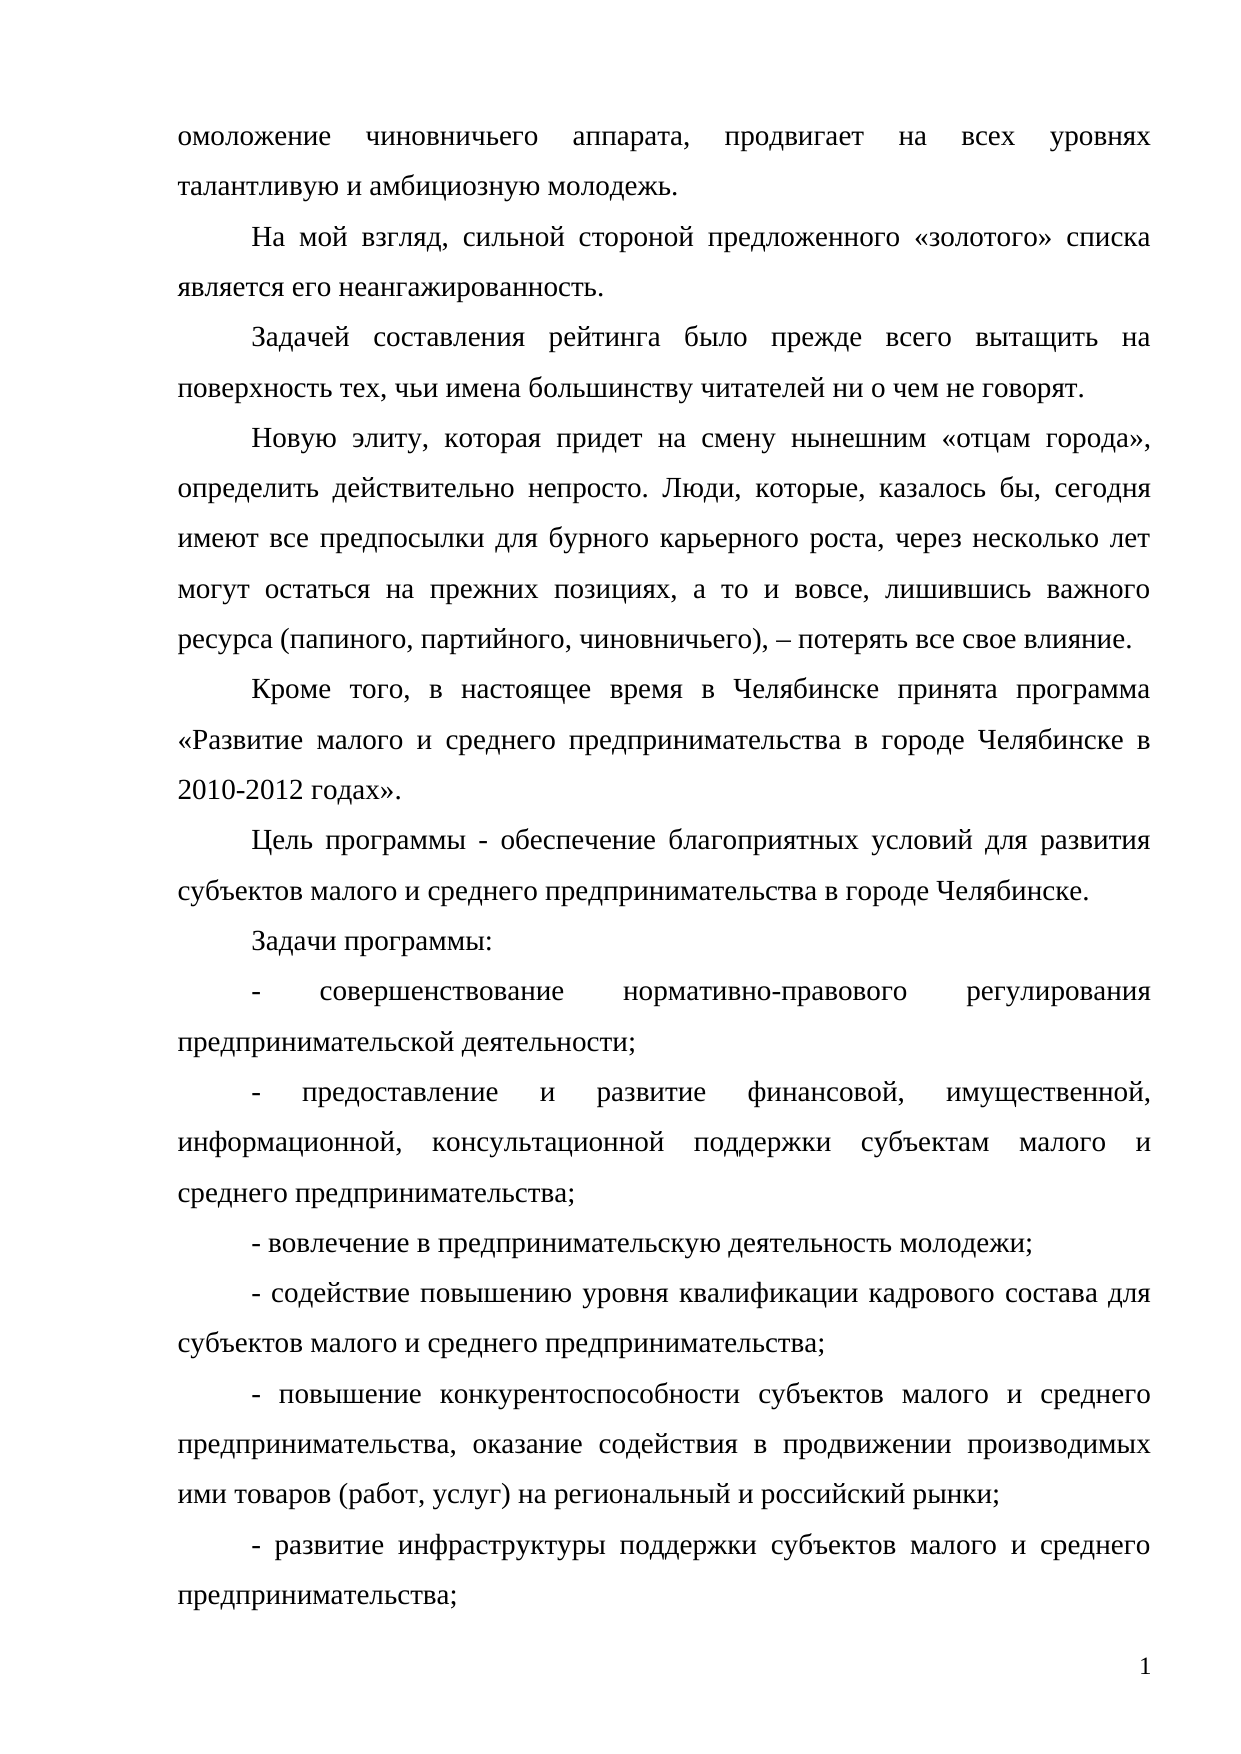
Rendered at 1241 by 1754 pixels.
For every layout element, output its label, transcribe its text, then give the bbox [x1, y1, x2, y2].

text - развитие инфраструктуры поддержки субъектов малого и среднего предпринимательства; [177, 1527, 1152, 1611]
text Новую элиту, которая придет на смену нынешним «отцам города», определить действительно непросто. Люди, которые, казалось бы, сегодня имеют все предпосылки для бурного карьерного роста, через несколько лет могут остаться на прежних позициях, а то и вовсе, лишившись важного ресурса (папиного, партийного, чиновничьего), – потерять все свое влияние. [177, 420, 1152, 655]
text На мой взгляд, сильной стороной предложенного «золотого» списка является его неангажированность. [177, 219, 1152, 303]
text Задачи программы: [177, 923, 1152, 957]
text Кроме того, в настоящее время в Челябинске принята программа «Развитие малого и среднего предпринимательства в городе Челябинске в 2010-2012 годах». [177, 672, 1152, 806]
text Цель программы - обеспечение благоприятных условий для развития субъектов малого и среднего предпринимательства в городе Челябинске. [177, 822, 1152, 906]
text - совершенствование нормативно-правового регулирования предпринимательской деятельности; [177, 973, 1152, 1057]
text - вовлечение в предпринимательскую деятельность молодежи; [177, 1225, 1152, 1258]
text - содействие повышению уровня квалификации кадрового состава для субъектов малого и среднего предпринимательства; [177, 1275, 1152, 1359]
text Задачей составления рейтинга было прежде всего вытащить на поверхность тех, чьи имена большинству читателей ни о чем не говорят. [177, 319, 1152, 403]
text - повышение конкурентоспособности субъектов малого и среднего предпринимательства, оказание содействия в продвижении производимых ими товаров (работ, услуг) на региональный и российский рынки; [177, 1376, 1152, 1510]
text - предоставление и развитие финансовой, имущественной, информационной, консультационной поддержки субъектам малого и среднего предпринимательства; [177, 1074, 1152, 1208]
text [177, 118, 1152, 202]
